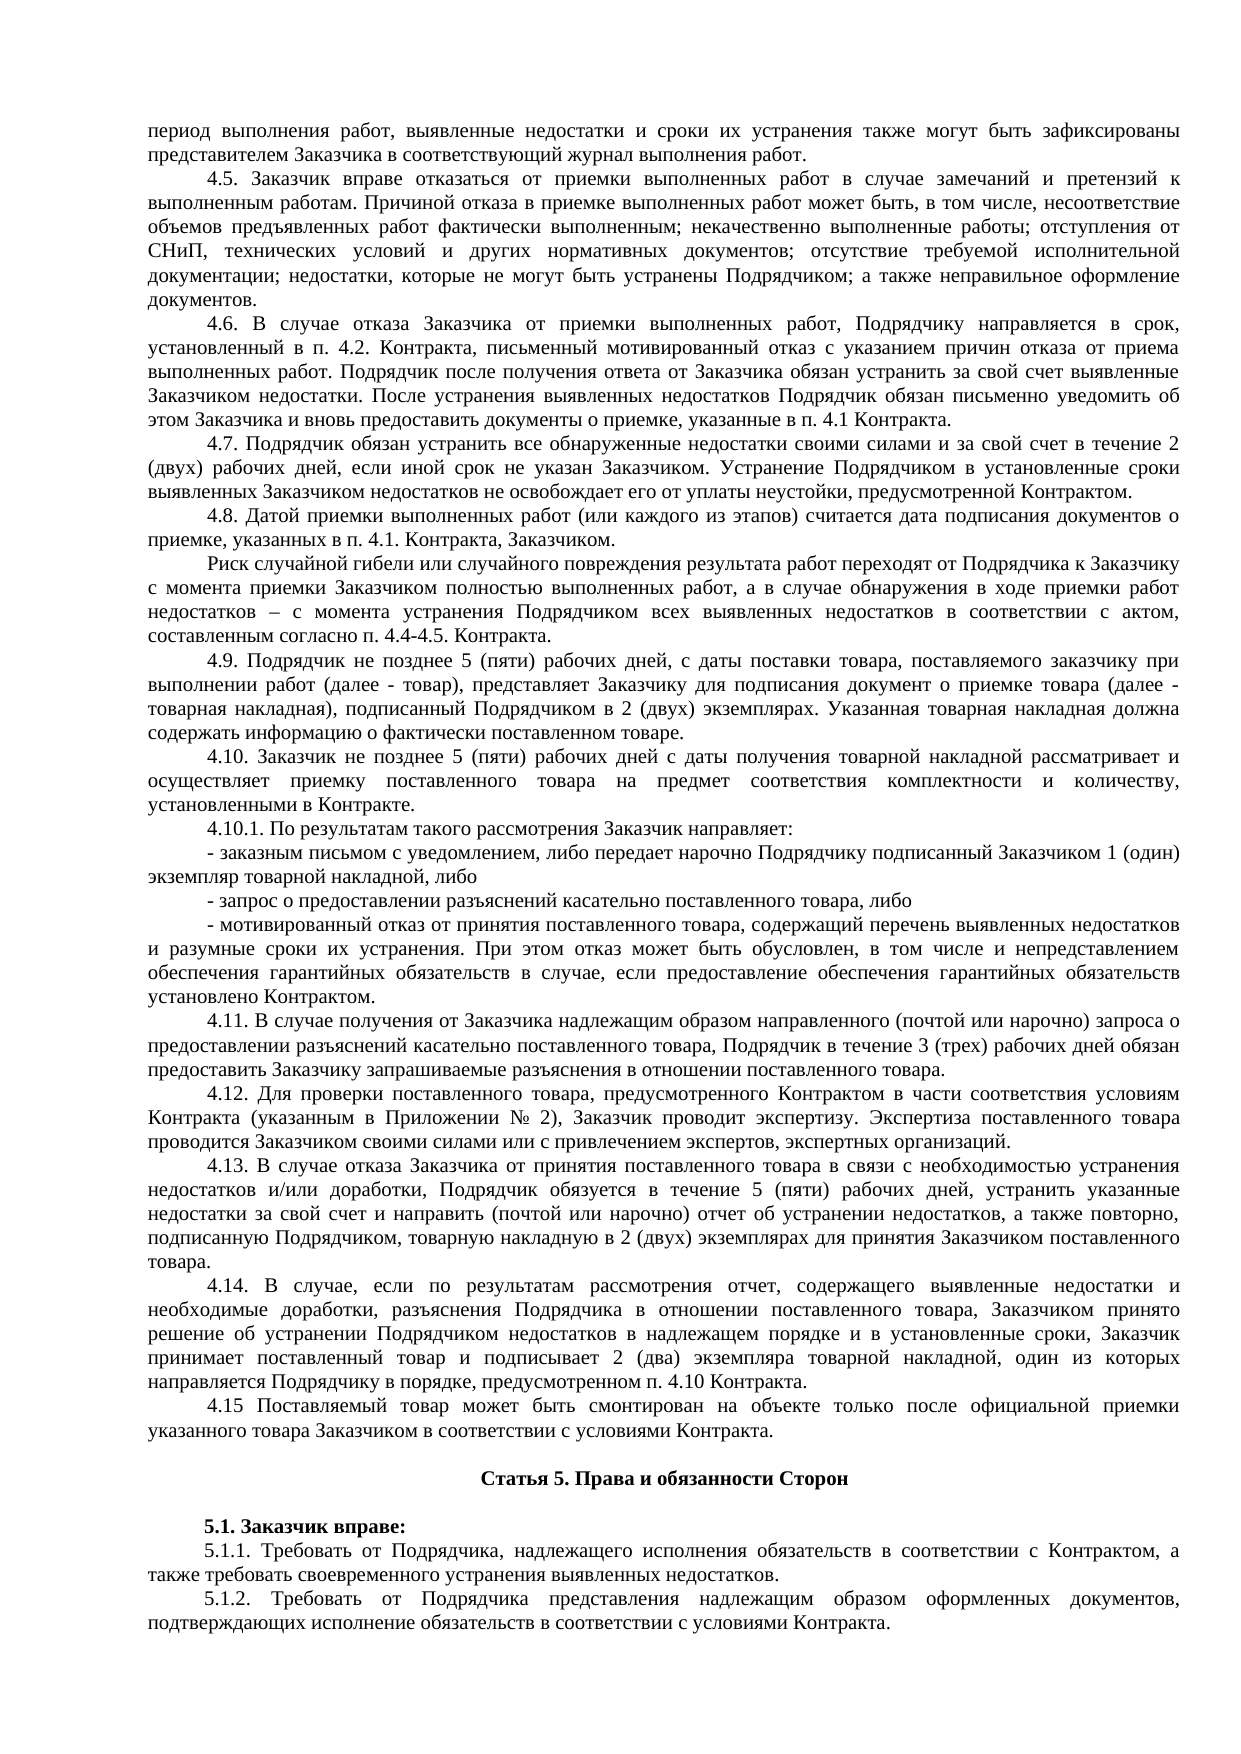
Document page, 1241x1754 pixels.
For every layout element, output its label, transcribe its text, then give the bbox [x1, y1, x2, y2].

text Статья 5. Права и обязанности Сторон [148, 1466, 1181, 1490]
text 4.14. В случае, если по результатам рассмотрения отчет, содержащего выявленные недостатки и необходимые доработки, разъяснения Подрядчика в отношении поставленного товара, Заказчиком принято решение об устранении Подрядчиком недостатков в надлежащем порядке и в установленные сроки, Заказчик принимает поставленный товар и подписывает 2 (два) экземпляра товарной накладной, один из которых направляется Подрядчику в порядке, предусмотренном п. 4.10 Контракта. [148, 1273, 1181, 1393]
text 4.11. В случае получения от Заказчика надлежащим образом направленного (почтой или нарочно) запроса о предоставлении разъяснений касательно поставленного товара, Подрядчик в течение 3 (трех) рабочих дней обязан предоставить Заказчику запрашиваемые разъяснения в отношении поставленного товара. [148, 1008, 1181, 1081]
text 4.6. В случае отказа Заказчика от приемки выполненных работ, Подрядчику направляется в срок, установленный в п. 4.2. Контракта, письменный мотивированный отказ с указанием причин отказа от приема выполненных работ. Подрядчик после получения ответа от Заказчика обязан устранить за свой счет выявленные Заказчиком недостатки. После устранения выявленных недостатков Подрядчик обязан письменно уведомить об этом Заказчика и вновь предоставить документы о приемке, указанные в п. 4.1 Контракта. [148, 311, 1181, 431]
text 4.7. Подрядчик обязан устранить все обнаруженные недостатки своими силами и за свой счет в течение 2 (двух) рабочих дней, если иной срок не указан Заказчиком. Устранение Подрядчиком в установленные сроки выявленных Заказчиком недостатков не освобождает его от уплаты неустойки, предусмотренной Контрактом. [148, 431, 1181, 503]
text 4.8. Датой приемки выполненных работ (или каждого из этапов) считается дата подписания документов о приемке, указанных в п. 4.1. Контракта, Заказчиком. [148, 503, 1181, 551]
text 4.15 Поставляемый товар может быть смонтирован на объекте только после официальной приемки указанного товара Заказчиком в соответствии с условиями Контракта. [148, 1393, 1181, 1442]
text 4.9. Подрядчик не позднее 5 (пяти) рабочих дней, с даты поставки товара, поставляемого заказчику при выполнении работ (далее - товар), представляет Заказчику для подписания документ о приемке товара (далее -товарная накладная), подписанный Подрядчиком в 2 (двух) экземплярах. Указанная товарная накладная должна содержать информацию о фактически поставленном товаре. [148, 647, 1181, 744]
text - мотивированный отказ от принятия поставленного товара, содержащий перечень выявленных недостатков и разумные сроки их устранения. При этом отказ может быть обусловлен, в том числе и непредставлением обеспечения гарантийных обязательств в случае, если предоставление обеспечения гарантийных обязательств установлено Контрактом. [148, 912, 1181, 1008]
text - запрос о предоставлении разъяснений касательно поставленного товара, либо [148, 888, 1181, 912]
text 4.10. Заказчик не позднее 5 (пяти) рабочих дней с даты получения товарной накладной рассматривает и осуществляет приемку поставленного товара на предмет соответствия комплектности и количеству, установленными в Контракте. [148, 744, 1181, 816]
text - заказным письмом с уведомлением, либо передает нарочно Подрядчику подписанный Заказчиком 1 (один) экземпляр товарной накладной, либо [148, 840, 1181, 888]
text 4.13. В случае отказа Заказчика от принятия поставленного товара в связи с необходимостью устранения недостатков и/или доработки, Подрядчик обязуется в течение 5 (пяти) рабочих дней, устранить указанные недостатки за свой счет и направить (почтой или нарочно) отчет об устранении недостатков, а также повторно, подписанную Подрядчиком, товарную накладную в 2 (двух) экземплярах для принятия Заказчиком поставленного товара. [148, 1153, 1181, 1273]
text 5.1.2. Требовать от Подрядчика представления надлежащим образом оформленных документов, подтверждающих исполнение обязательств в соответствии с условиями Контракта. [148, 1586, 1181, 1634]
text 4.10.1. По результатам такого рассмотрения Заказчик направляет: [148, 816, 1181, 840]
text Риск случайной гибели или случайного повреждения результата работ переходят от Подрядчика к Заказчику с момента приемки Заказчиком полностью выполненных работ, а в случае обнаружения в ходе приемки работ недостатков – с момента устранения Подрядчиком всех выявленных недостатков в соответствии с актом, составленным согласно п. 4.4-4.5. Контракта. [148, 551, 1181, 647]
text 5.1.1. Требовать от Подрядчика, надлежащего исполнения обязательств в соответствии с Контрактом, а также требовать своевременного устранения выявленных недостатков. [148, 1538, 1181, 1586]
text 5.1. Заказчик вправе: [148, 1514, 1181, 1538]
text 4.12. Для проверки поставленного товара, предусмотренного Контрактом в части соответствия условиям Контракта (указанным в Приложении № 2), Заказчик проводит экспертизу. Экспертиза поставленного товара проводится Заказчиком своими силами или с привлечением экспертов, экспертных организаций. [148, 1081, 1181, 1153]
text 4.5. Заказчик вправе отказаться от приемки выполненных работ в случае замечаний и претензий к выполненным работам. Причиной отказа в приемке выполненных работ может быть, в том числе, несоответствие объемов предъявленных работ фактически выполненным; некачественно выполненные работы; отступления от СНиП, технических условий и других нормативных документов; отсутствие требуемой исполнительной документации; недостатки, которые не могут быть устранены Подрядчиком; а также неправильное оформление документов. [148, 166, 1181, 311]
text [148, 118, 1181, 166]
